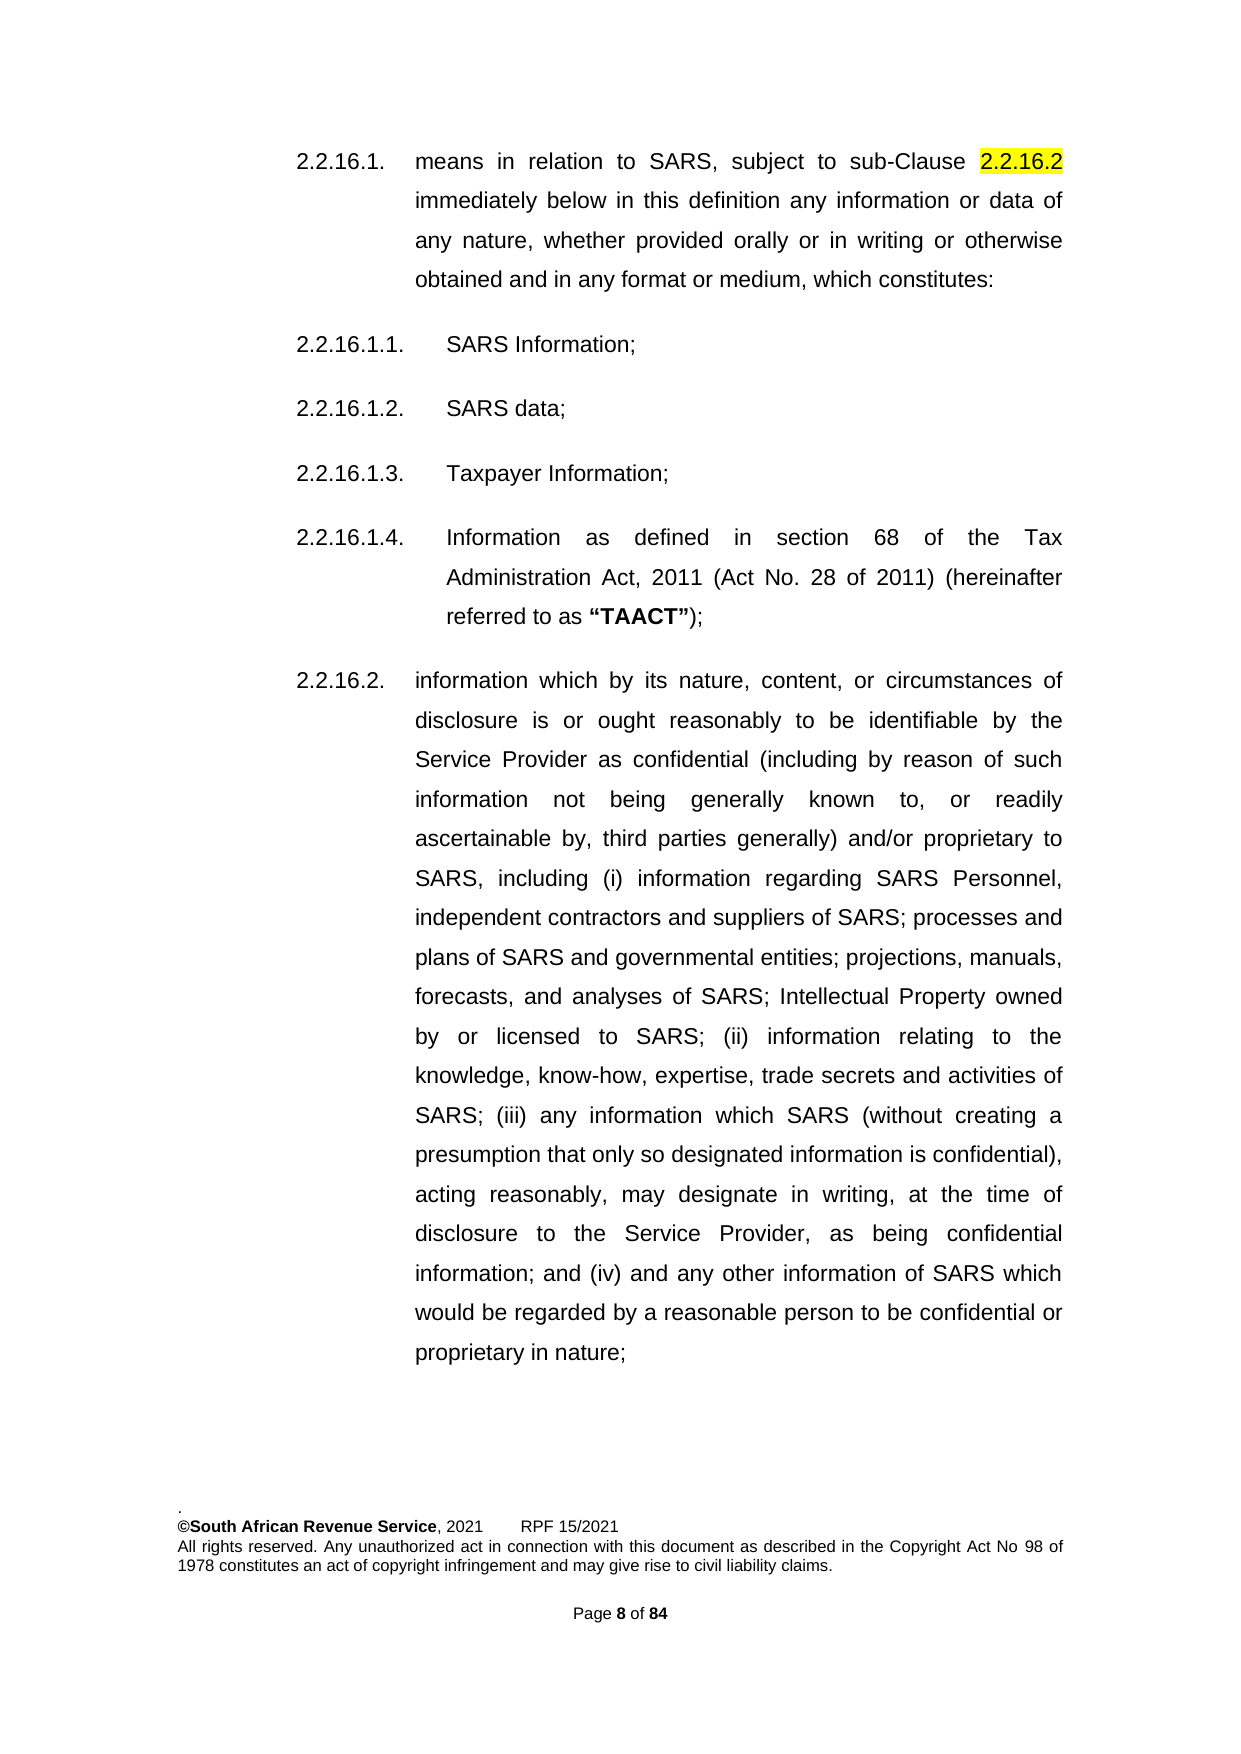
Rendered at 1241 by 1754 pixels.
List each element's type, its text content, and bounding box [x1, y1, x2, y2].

list SARS data; [296, 395, 1063, 421]
list information which by its nature, content, or circumstances of disclosure is or ought reasonably to be identifiable by the Service Provider as confidential (including by reason of such information not being generally known to, or readily ascertainable by, third parties generally) and/or proprietary to SARS, including (i) information regarding SARS Personnel, independent contractors and suppliers of SARS; processes and plans of SARS and governmental entities; projections, manuals, forecasts, and analyses of SARS; Intellectual Property owned by or licensed to SARS; (ii) information relating to the knowledge, know-how, expertise, trade secrets and activities of SARS; (iii) any information which SARS (without creating a presumption that only so designated information is confidential), acting reasonably, may designate in writing, at the time of disclosure to the Service Provider, as being confidential information; and (iv) and any other information of SARS which would be regarded by a reasonable person to be confidential or proprietary in nature; [296, 667, 1063, 1365]
list means in relation to SARS, subject to sub-Clause 2.2.16.2 immediately below in this definition any information or data of any nature, whether provided orally or in writing or otherwise obtained and in any format or medium, which constitutes: [296, 148, 1063, 292]
list SARS Information; [296, 331, 1063, 357]
list Taxpayer Information; [296, 459, 1063, 486]
list Information as defined in section 68 of the Tax Administration Act, 2011 (Act No. 28 of 2011) (hereinafter referred to as “TAACT”); [296, 524, 1063, 629]
